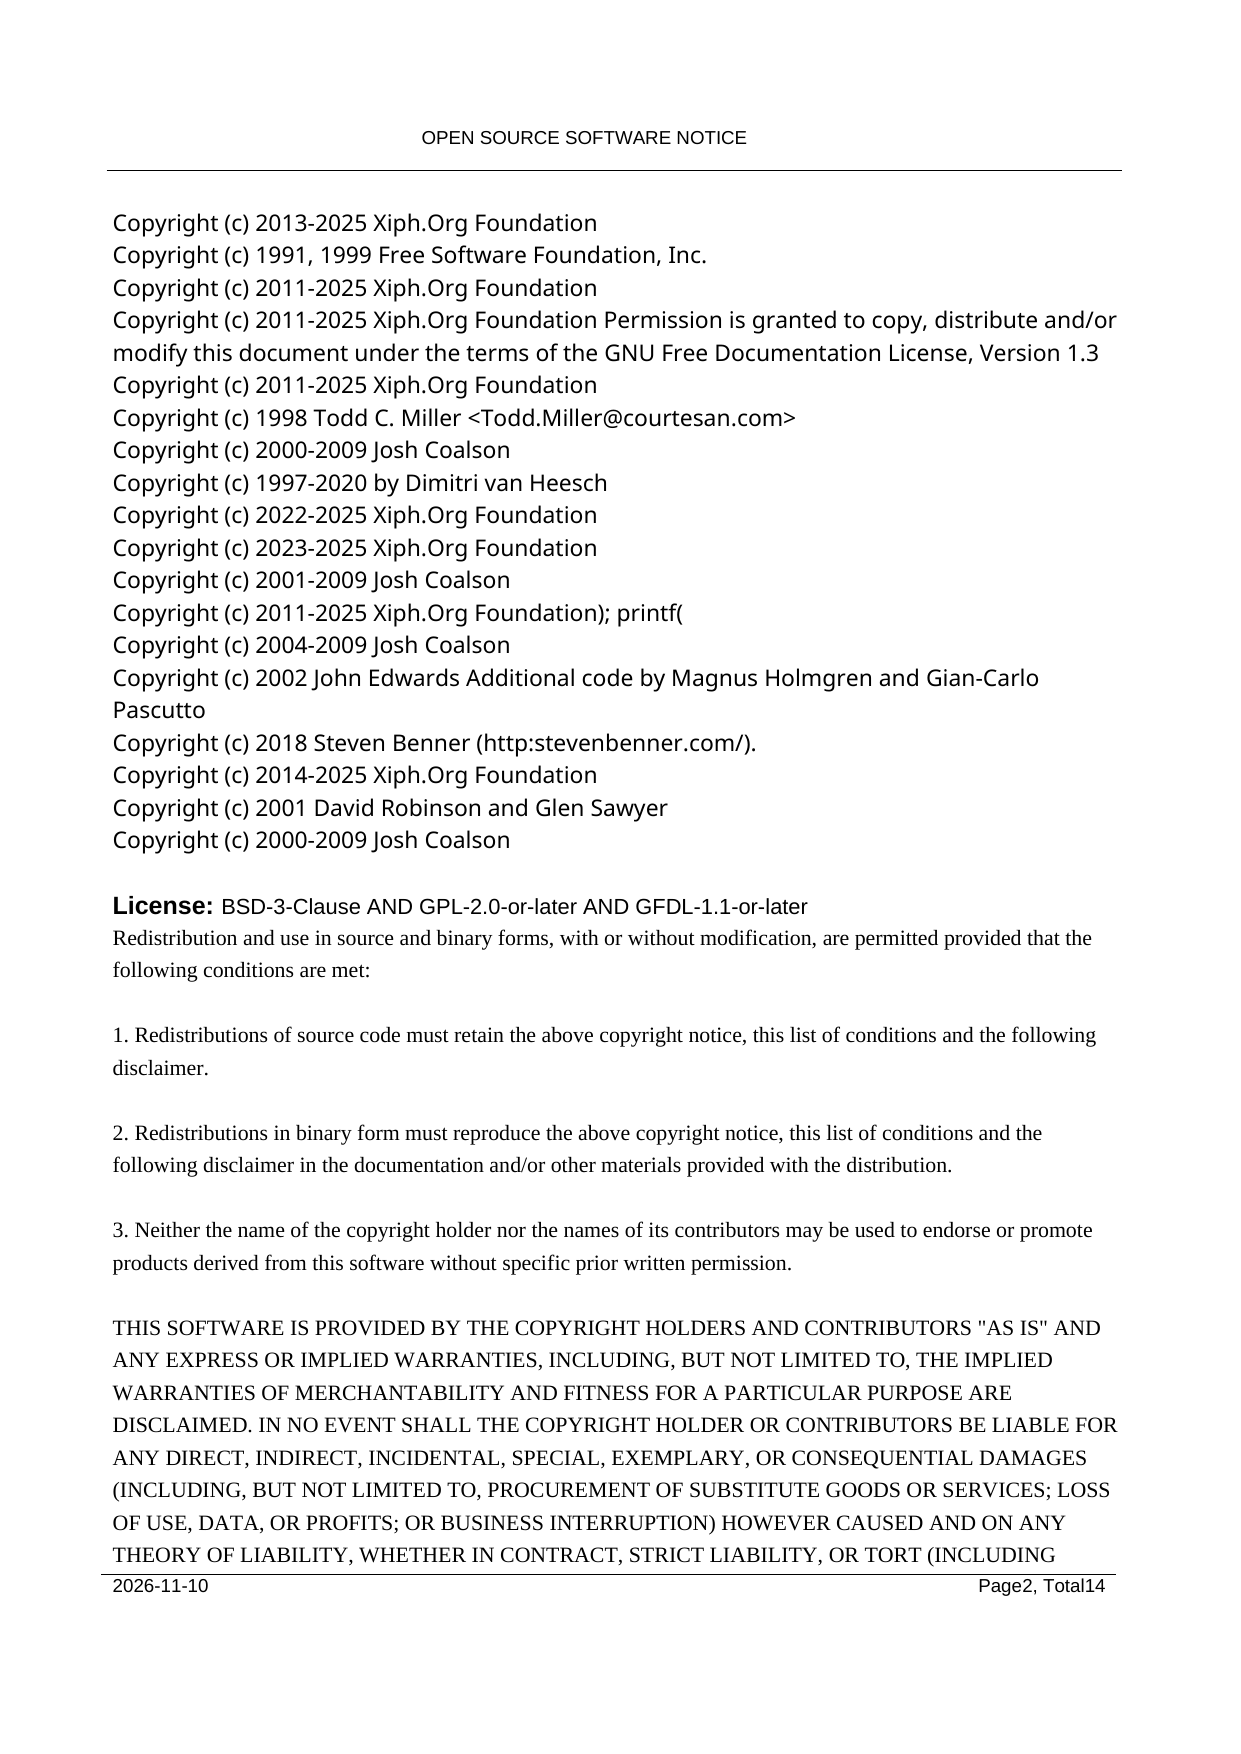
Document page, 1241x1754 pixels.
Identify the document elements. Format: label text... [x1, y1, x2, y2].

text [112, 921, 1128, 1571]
text License: BSD-3-Clause AND GPL-2.0-or-later AND GFDL-1.1-or-later [112, 889, 1128, 921]
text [112, 206, 1128, 889]
